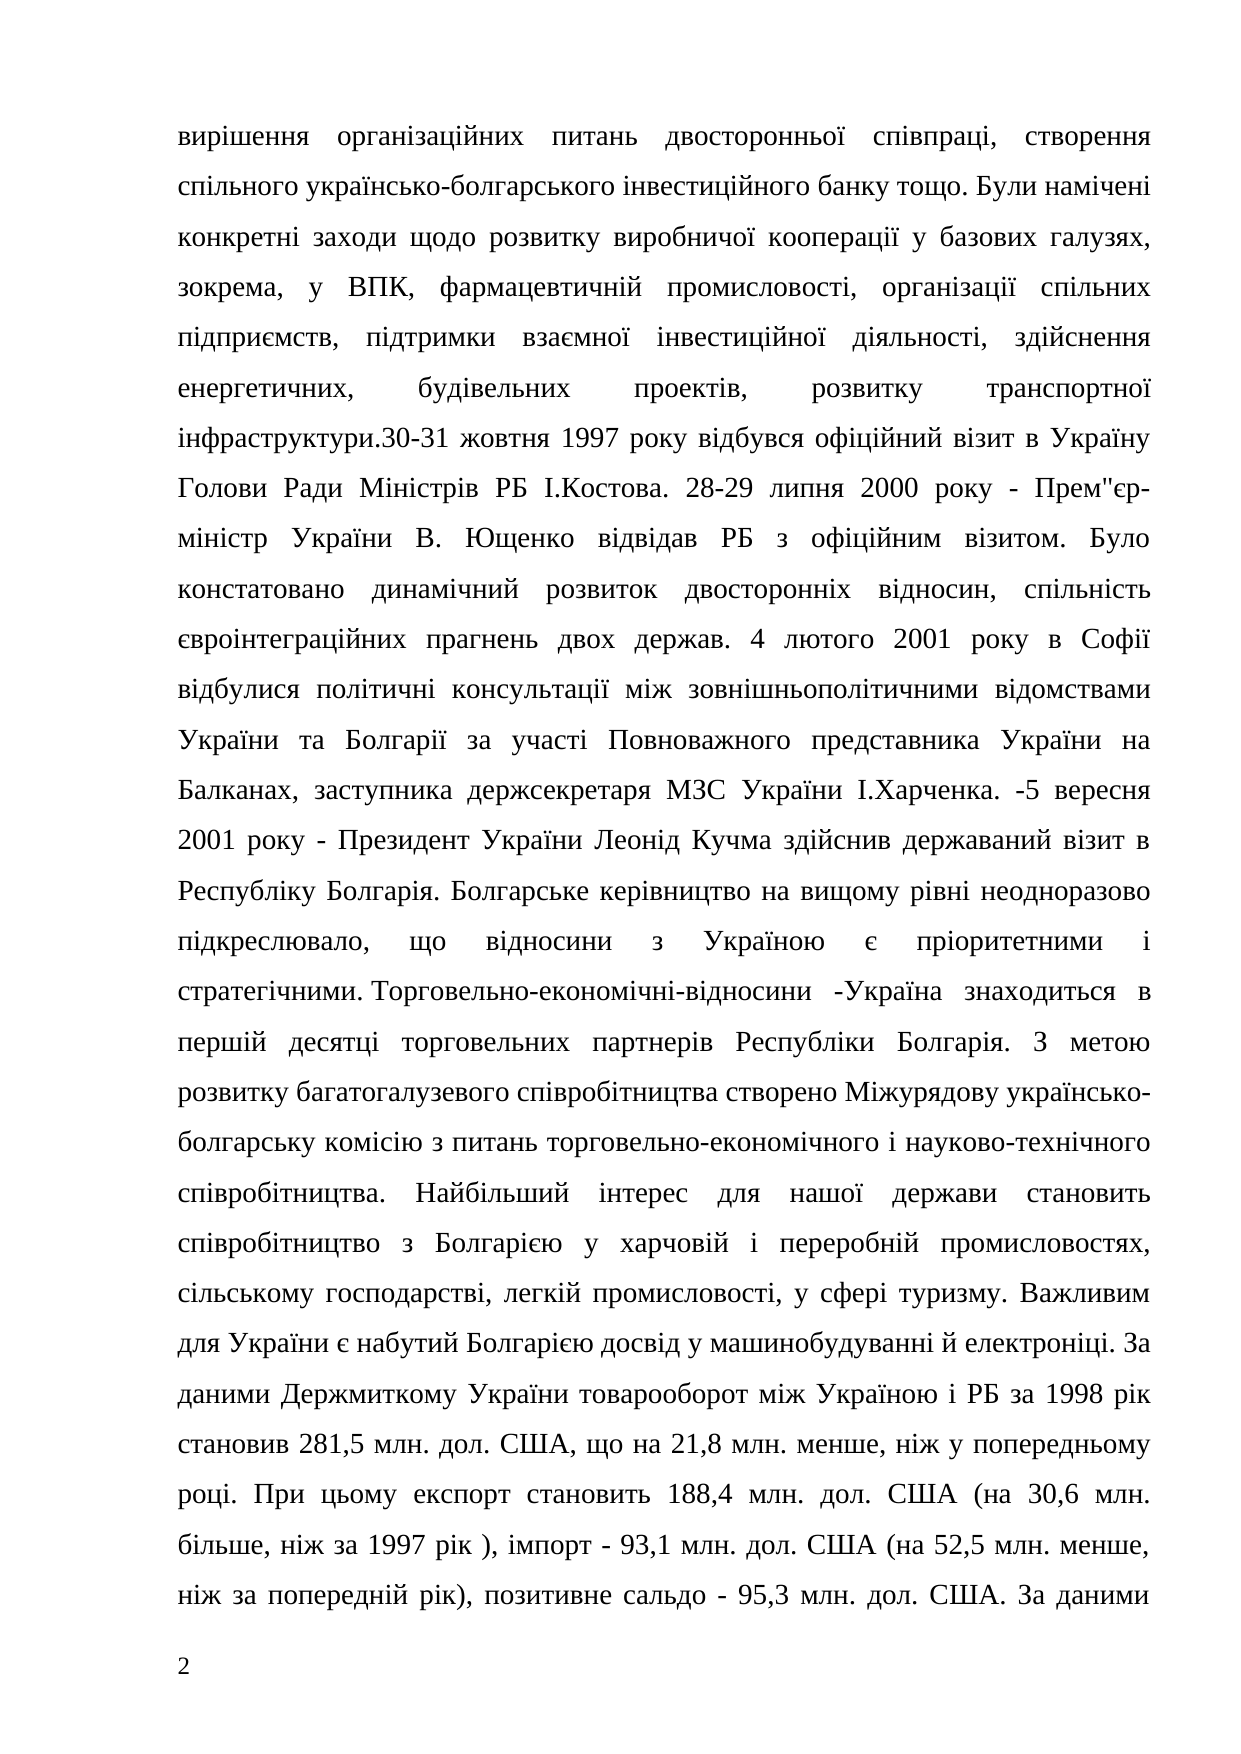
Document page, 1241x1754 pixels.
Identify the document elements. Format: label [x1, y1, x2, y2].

text [177, 118, 1152, 1611]
